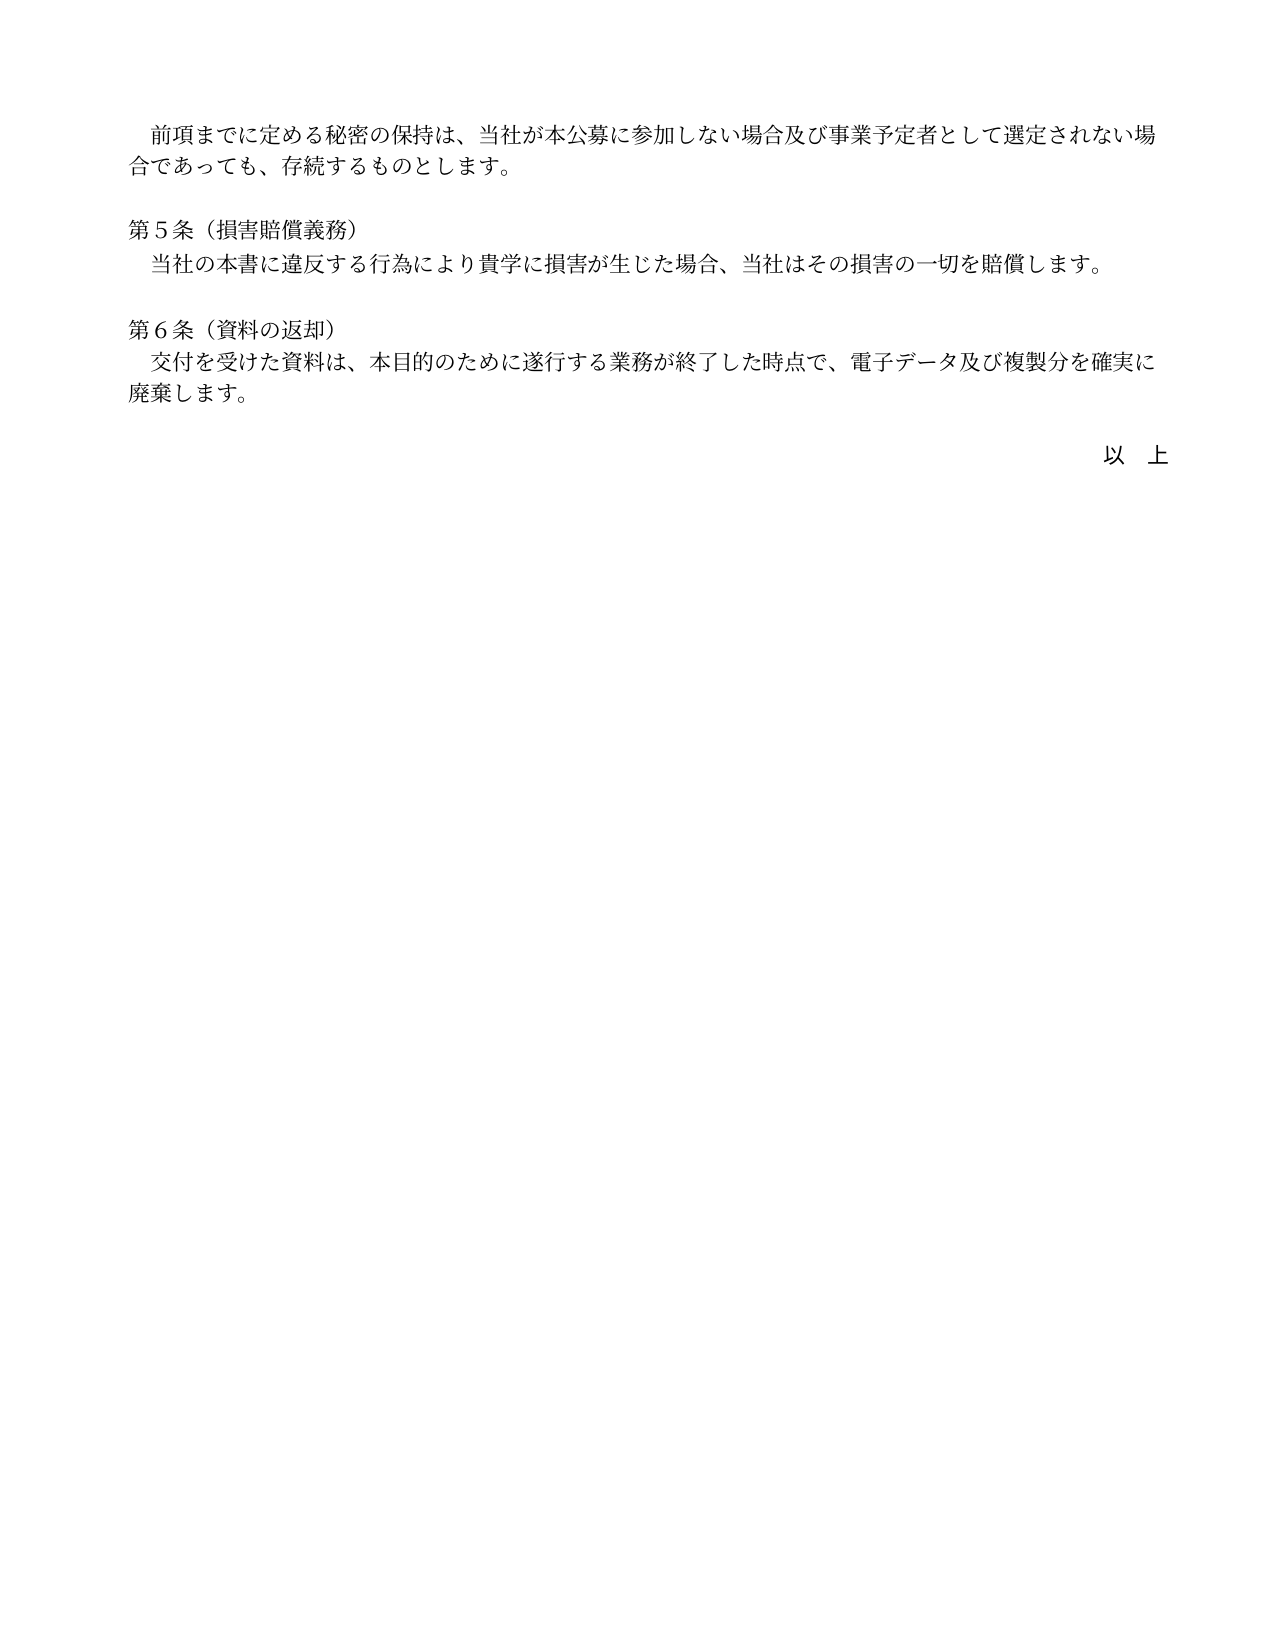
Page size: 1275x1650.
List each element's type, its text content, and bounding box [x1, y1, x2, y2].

text 第５条（損害賠償義務） [106, 213, 1169, 244]
text 当社の本書に違反する行為により貴学に損害が生じた場合、当社はその損害の一切を賠償します。 [128, 247, 1169, 278]
text 交付を受けた資料は、本目的のために遂行する業務が終了した時点で、電子データ及び複製分を確実に廃棄します。 [128, 345, 1169, 408]
text 前項までに定める秘密の保持は、当社が本公募に参加しない場合及び事業予定者として選定されない場合であっても、存続するものとします。 [128, 118, 1169, 181]
text 以 上 [106, 440, 1169, 470]
text 第６条（資料の返却） [106, 312, 1169, 345]
